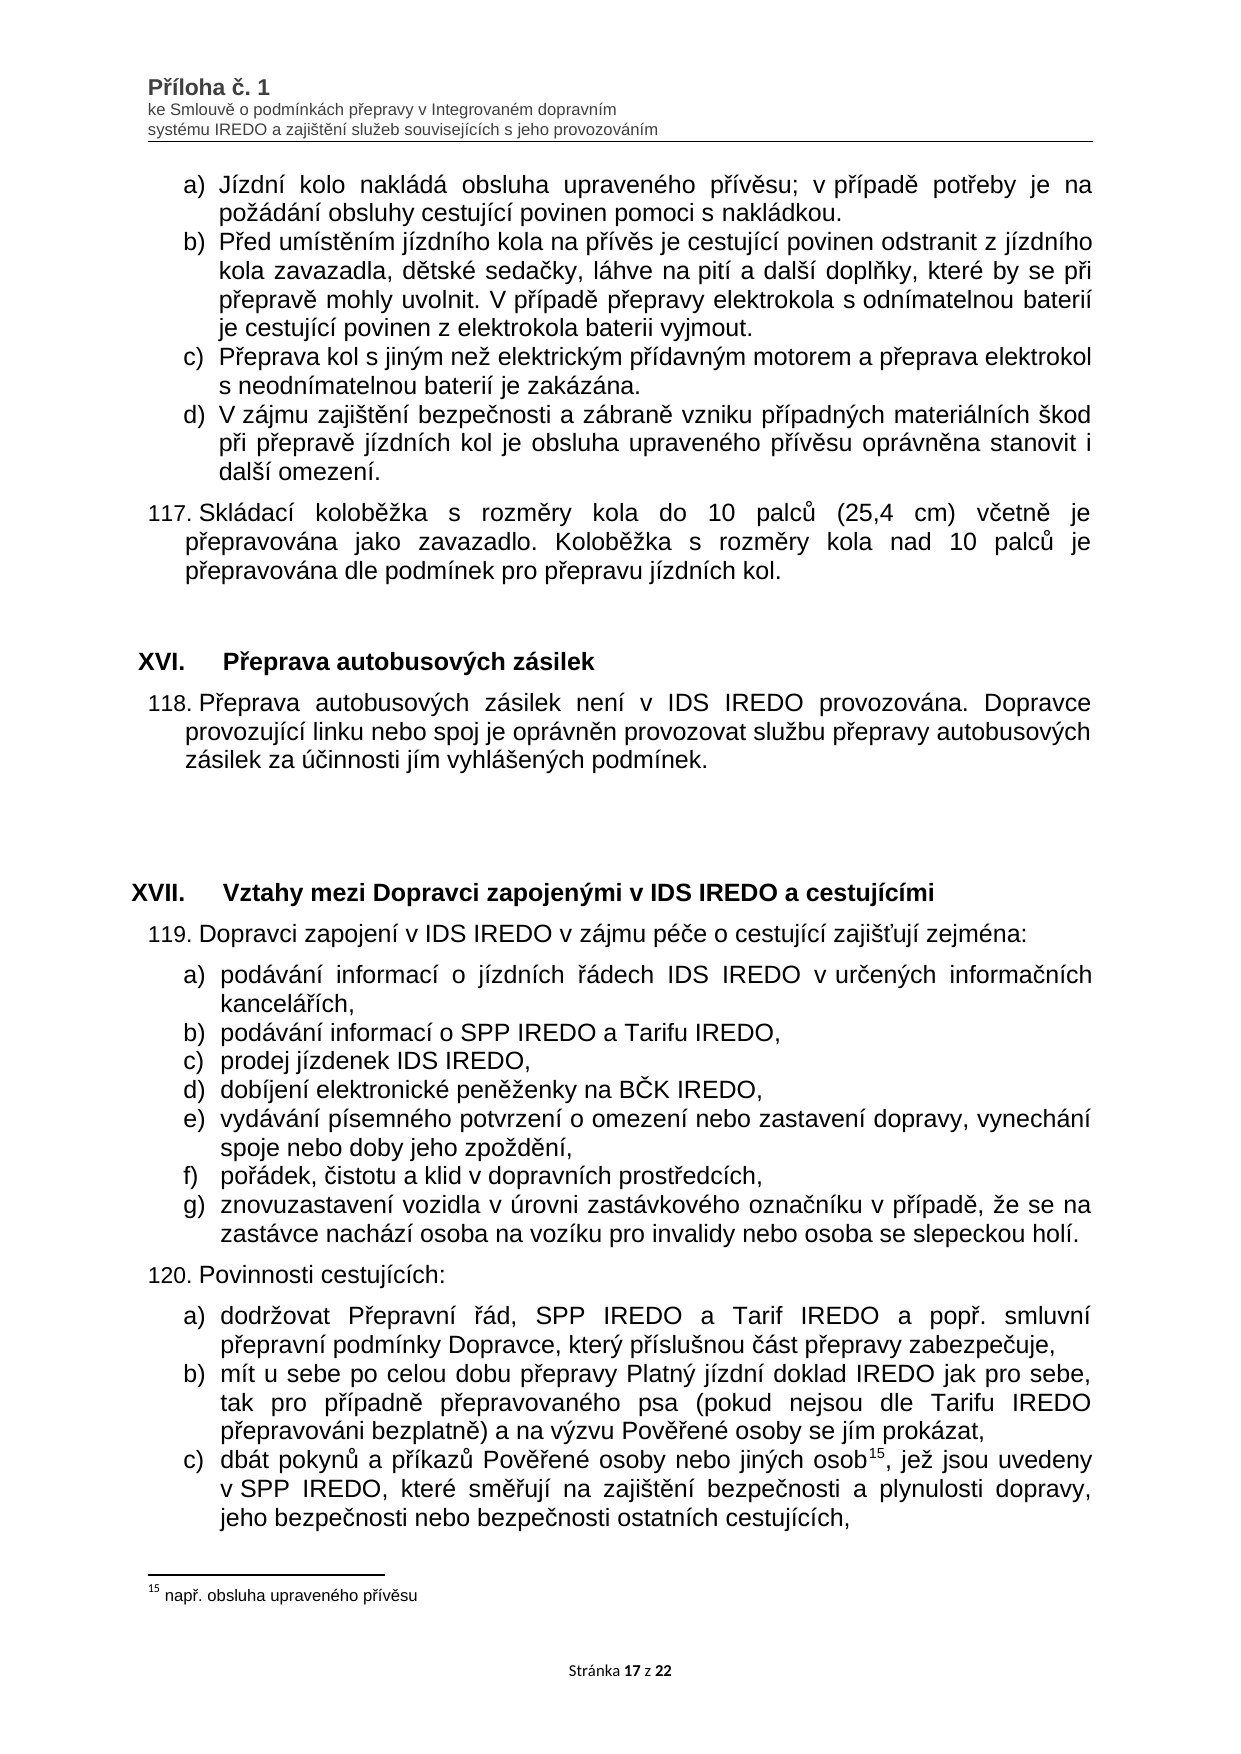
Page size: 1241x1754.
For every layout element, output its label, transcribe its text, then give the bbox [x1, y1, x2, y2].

subtitle Vztahy mezi Dopravci zapojenými v IDS IREDO a cestujícími [185, 877, 1093, 906]
list Přeprava autobusových zásilek není v IDS IREDO provozována. Dopravce provozující linku nebo spoj je oprávněn provozovat službu přepravy autobusových zásilek za účinnosti jím vyhlášených podmínek. [148, 688, 1093, 774]
list pořádek, čistotu a klid v dopravních prostředcích, [183, 1161, 1093, 1190]
list Povinnosti cestujících: [148, 1260, 1093, 1289]
list dbát pokynů a příkazů Pověřené osoby nebo jiných osob, jež jsou uvedeny v SPP IREDO, které směřují na zajištění bezpečnosti a plynulosti dopravy, jeho bezpečnosti nebo bezpečnosti ostatních cestujících, [183, 1445, 1093, 1531]
list podávání informací o SPP IREDO a Tarifu IREDO, [183, 1017, 1093, 1046]
list V zájmu zajištění bezpečnosti a zábraně vzniku případných materiálních škod při přepravě jízdních kol je obsluha upraveného přívěsu oprávněna stanovit i další omezení. [183, 399, 1093, 486]
list znovuzastavení vozidla v úrovni zastávkového označníku v případě, že se na zastávce nachází osoba na vozíku pro invalidy nebo osoba se slepeckou holí. [183, 1190, 1093, 1247]
list mít u sebe po celou dobu přepravy Platný jízdní doklad IREDO jak pro sebe, tak pro případně přepravovaného psa (pokud nejsou dle Tarifu IREDO přepravováni bezplatně) a na výzvu Pověřené osoby se jím prokázat, [183, 1359, 1093, 1445]
list Před umístěním jízdního kola na přívěs je cestující povinen odstranit z jízdního kola zavazadla, dětské sedačky, láhve na pití a další doplňky, které by se při přepravě mohly uvolnit. V případě přepravy elektrokola s odnímatelnou baterií je cestující povinen z elektrokola baterii vyjmout. [183, 227, 1093, 342]
list Skládací koloběžka s rozměry kola do 10 palců (25,4 cm) včetně je přepravována jako zavazadlo. Koloběžka s rozměry kola nad 10 palců je přepravována dle podmínek pro přepravu jízdních kol. [148, 498, 1093, 584]
list Dopravci zapojení v IDS IREDO v zájmu péče o cestující zajišťují zejména: [148, 919, 1093, 947]
list vydávání písemného potvrzení o omezení nebo zastavení dopravy, vynechání spoje nebo doby jeho zpoždění, [183, 1104, 1093, 1161]
list dodržovat Přepravní řád, SPP IREDO a Tarif IREDO a popř. smluvní přepravní podmínky Dopravce, který příslušnou část přepravy zabezpečuje, [183, 1301, 1093, 1359]
list Přeprava kol s jiným než elektrickým přídavným motorem a přeprava elektrokol s neodnímatelnou baterií je zakázána. [183, 342, 1093, 399]
subtitle Přeprava autobusových zásilek [185, 647, 1093, 675]
list podávání informací o jízdních řádech IDS IREDO v určených informačních kancelářích, [183, 960, 1093, 1017]
list dobíjení elektronické peněženky na BČK IREDO, [183, 1075, 1093, 1104]
list Jízdní kolo nakládá obsluha upraveného přívěsu; v případě potřeby je na požádání obsluhy cestující povinen pomoci s nakládkou. [183, 169, 1093, 227]
list prodej jízdenek IDS IREDO, [183, 1046, 1093, 1075]
